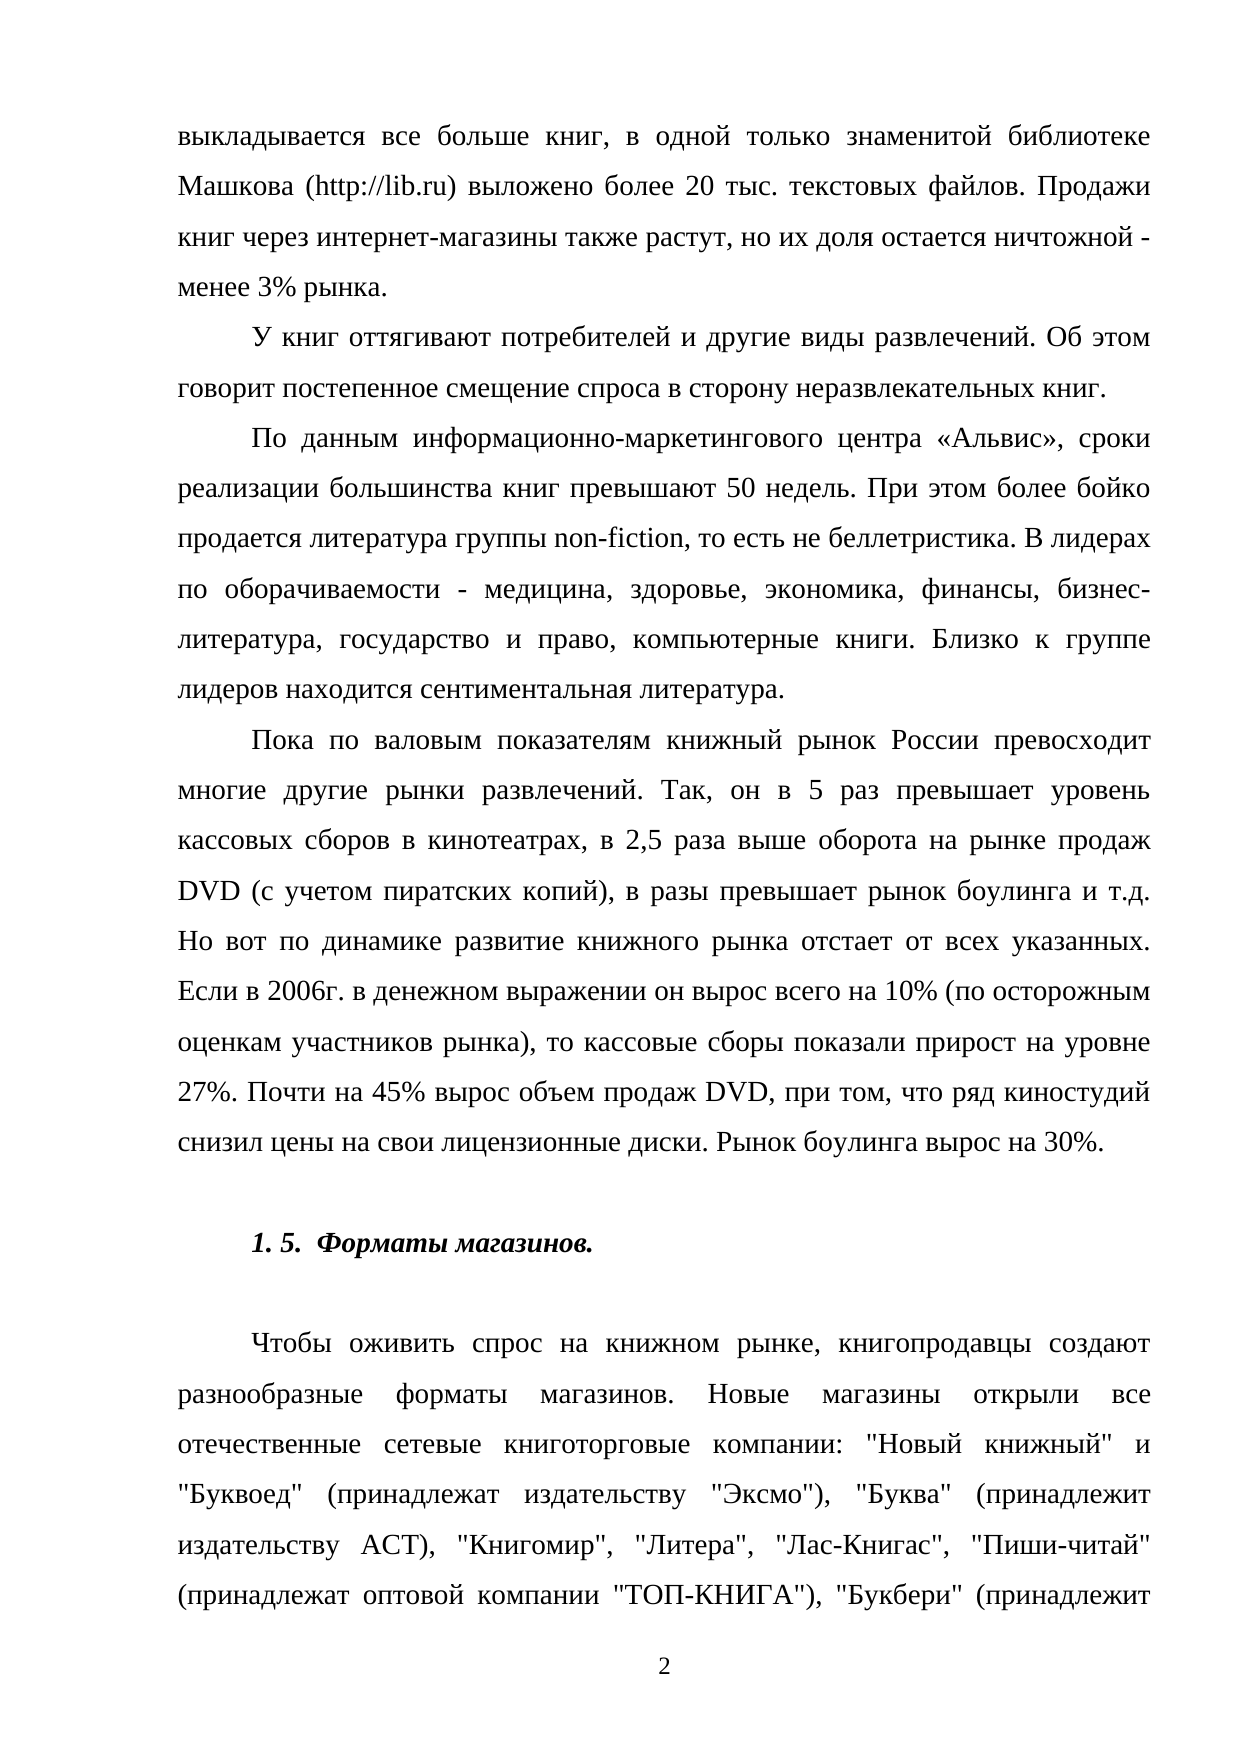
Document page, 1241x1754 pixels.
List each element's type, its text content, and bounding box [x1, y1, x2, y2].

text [177, 118, 1152, 303]
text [177, 1326, 1152, 1611]
text Пока по валовым показателям книжный рынок России превосходит многие другие рынки развлечений. Так, он в 5 раз превышает уровень кассовых сборов в кинотеатрах, в 2,5 раза выше оборота на рынке продаж DVD (с учетом пиратских копий), в разы превышает рынок боулинга и т.д. Но вот по динамике развитие книжного рынка отстает от всех указанных. Если в 2006г. в денежном выражении он вырос всего на 10% (по осторожным оценкам участников рынка), то кассовые сборы показали прирост на уровне 27%. Почти на 45% вырос объем продаж DVD, при том, что ряд киностудий снизил цены на свои лицензионные диски. Рынок боулинга вырос на 30%. [177, 722, 1152, 1158]
text 1. 5. Форматы магазинов. [177, 1225, 1152, 1258]
text По данным информационно-маркетингового центра «Альвис», сроки реализации большинства книг превышают 50 недель. При этом более бойко продается литература группы non-fiction, то есть не беллетристика. В лидерах по оборачиваемости - медицина, здоровье, экономика, финансы, бизнес-литература, государство и право, компьютерные книги. Близко к группе лидеров находится сентиментальная литература. [177, 420, 1152, 705]
text У книг оттягивают потребителей и другие виды развлечений. Об этом говорит постепенное смещение спроса в сторону неразвлекательных книг. [177, 319, 1152, 403]
